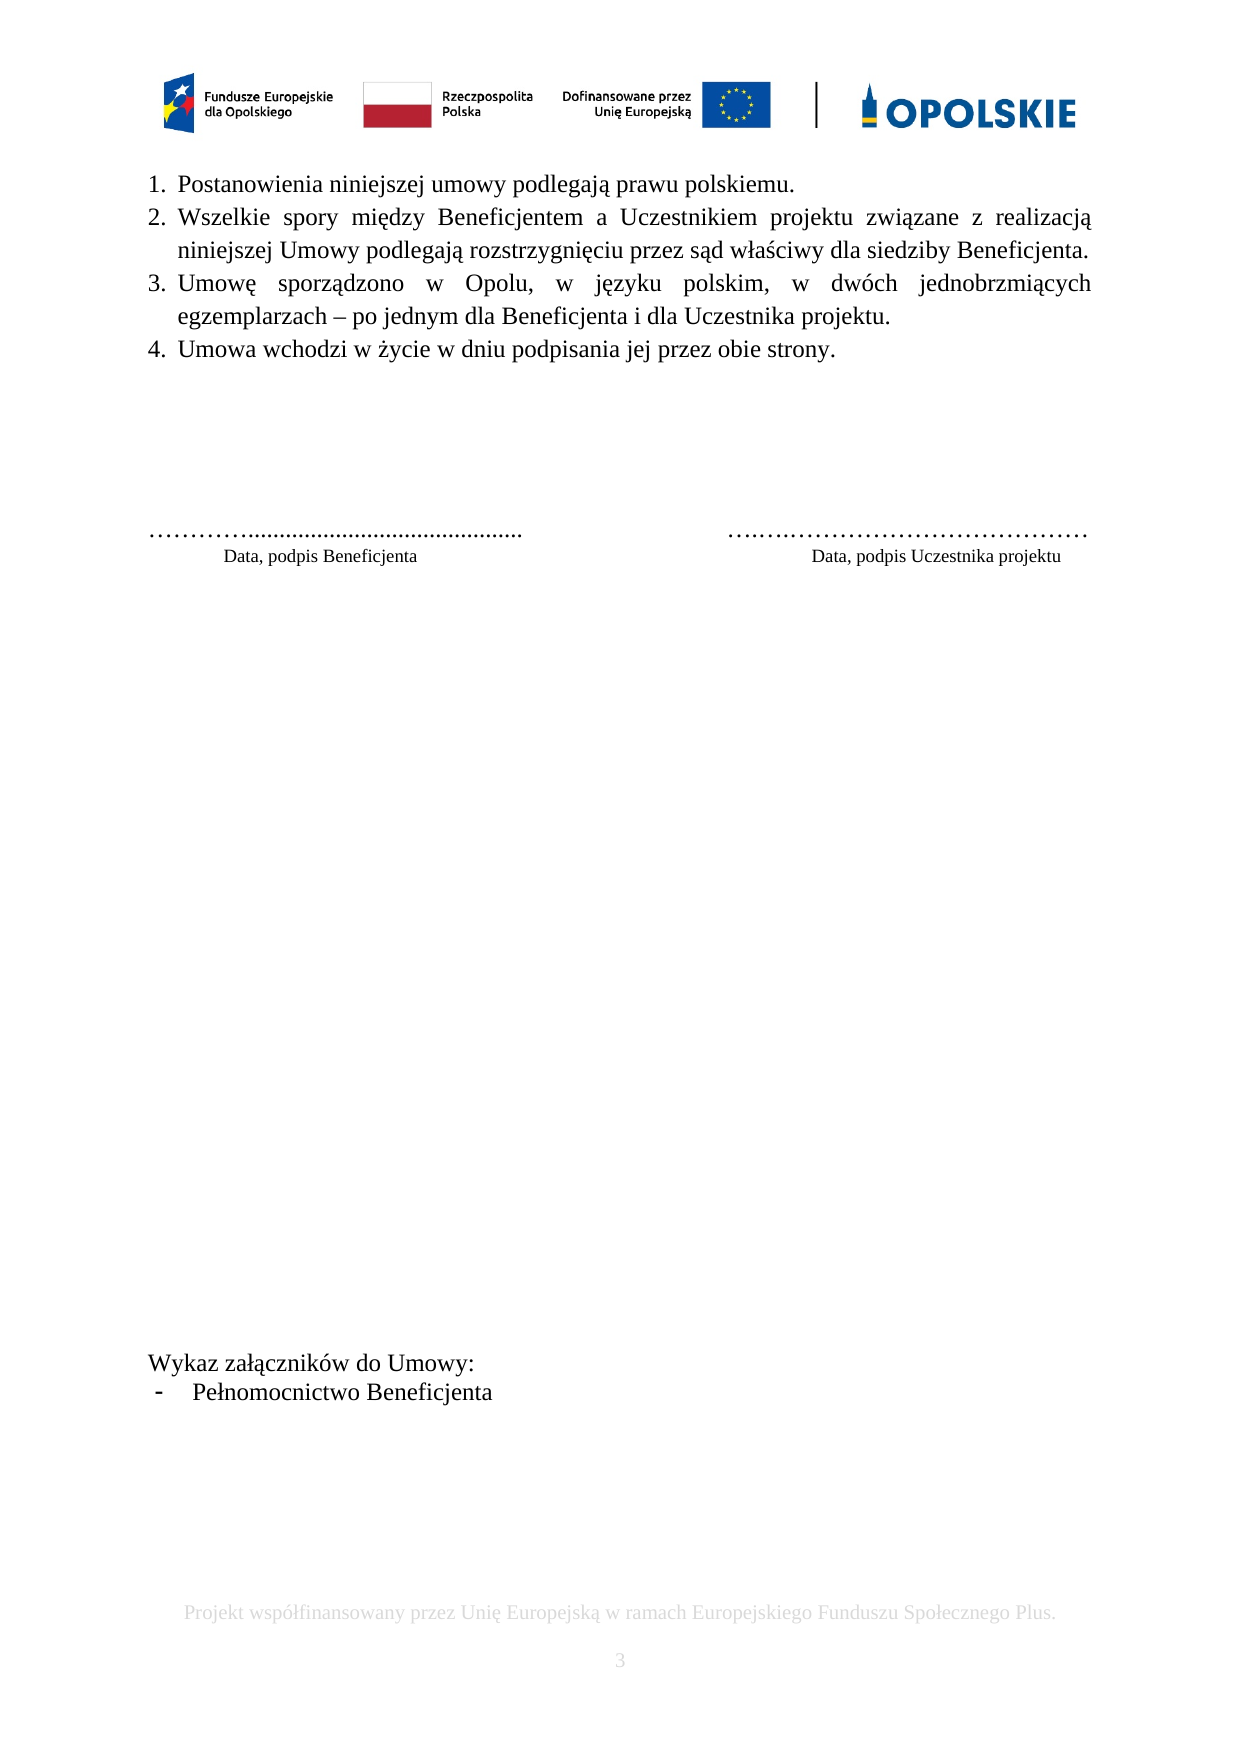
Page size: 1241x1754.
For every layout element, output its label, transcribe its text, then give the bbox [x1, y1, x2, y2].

list Umowę sporządzono w Opolu, w języku polskim, w dwóch jednobrzmiących egzemplarzach – po jednym dla Beneficjenta i dla Uczestnika projektu. [148, 268, 1093, 329]
list Postanowienia niniejszej umowy podlegają prawu polskiemu. [148, 169, 1093, 197]
text …………............................................ ….….……………………………… [148, 514, 1093, 542]
picture [148, 53, 1092, 150]
list Pełnomocnictwo Beneficjenta [154, 1377, 1093, 1405]
text Data, podpis Beneficjenta Data, podpis Uczestnika projektu [223, 545, 1093, 566]
text Wykaz załączników do Umowy: [148, 1348, 1093, 1377]
list Wszelkie spory między Beneficjentem a Uczestnikiem projektu związane z realizacją niniejszej Umowy podlegają rozstrzygnięciu przez sąd właściwy dla siedziby Beneficjenta. [148, 202, 1093, 263]
list Umowa wchodzi w życie w dniu podpisania jej przez obie strony. [148, 334, 1093, 363]
